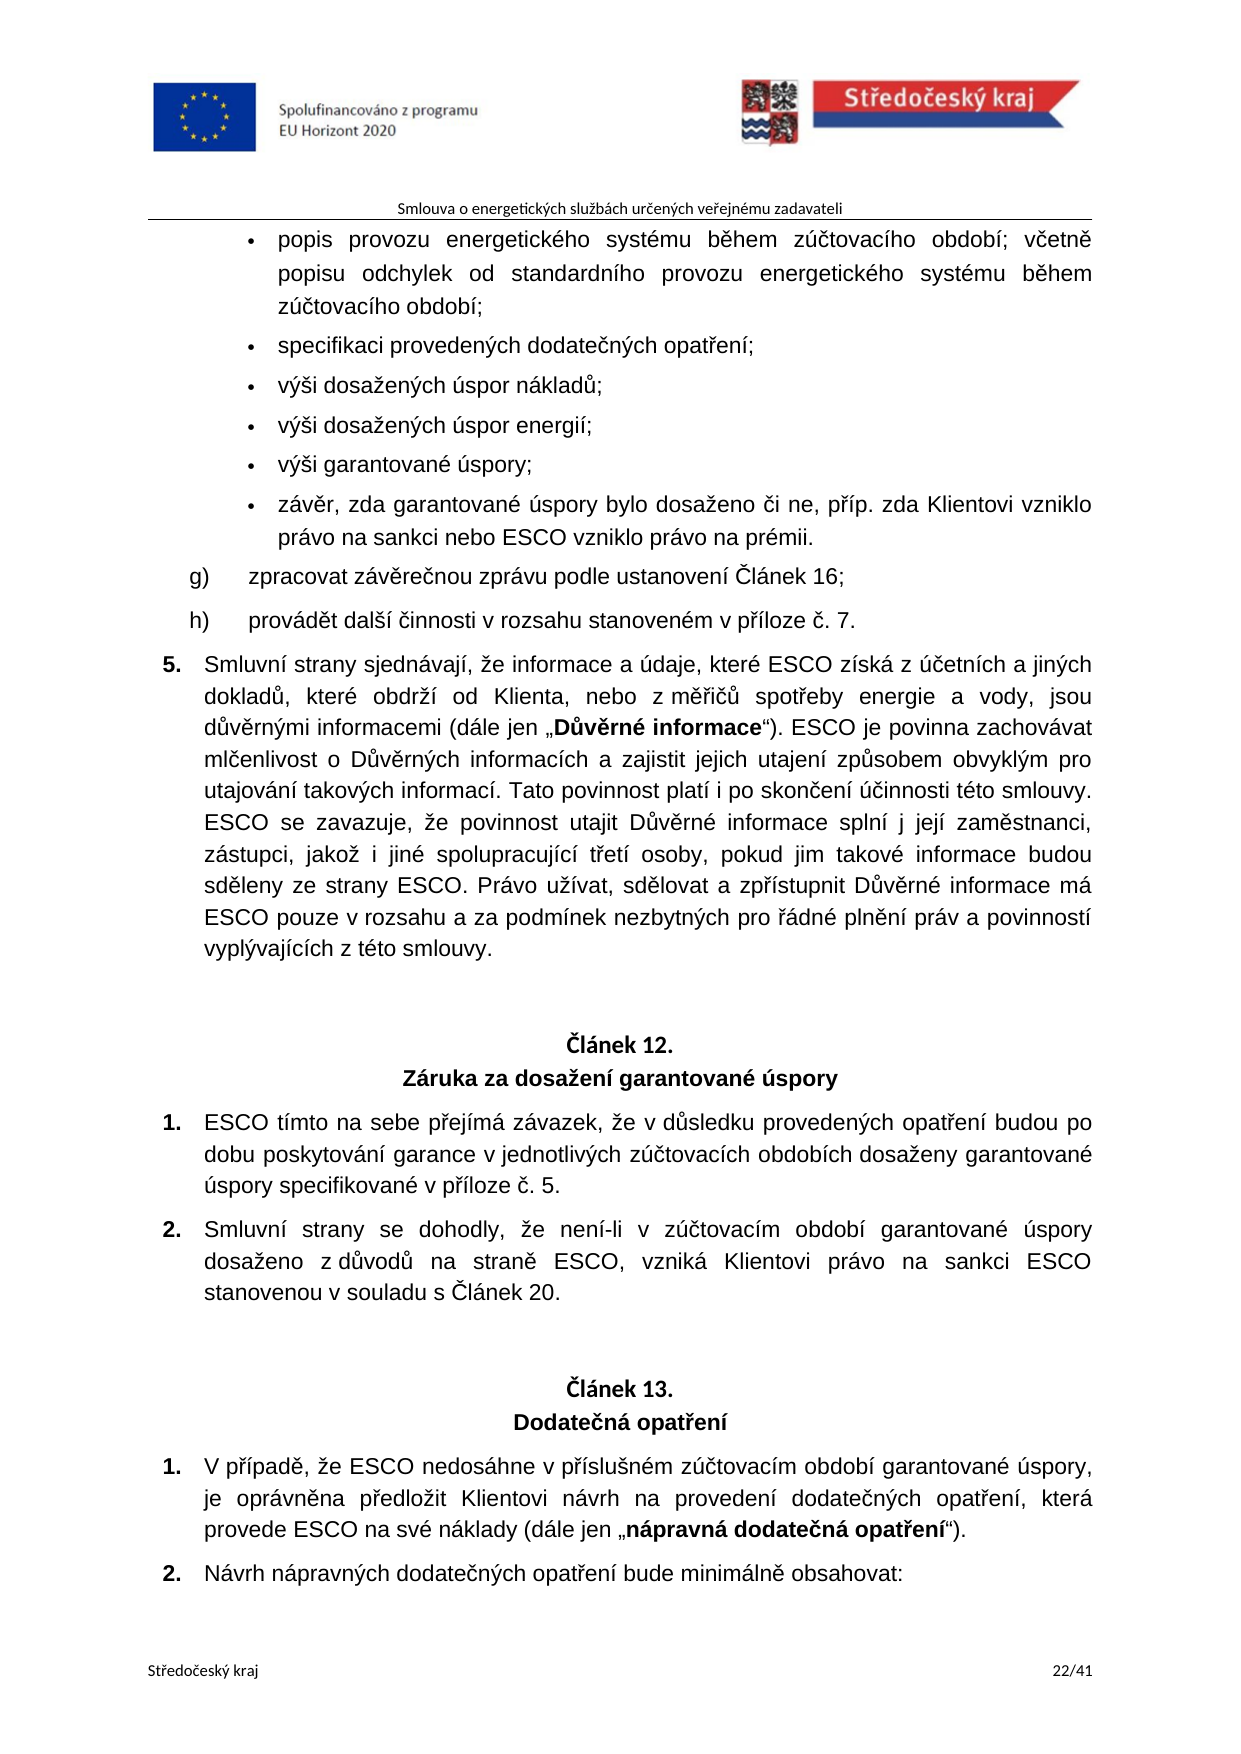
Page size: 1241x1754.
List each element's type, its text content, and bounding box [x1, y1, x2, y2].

subtitle Smluvní strany sjednávají, že informace a údaje, které ESCO získá z účetních a jiných dokladů, které obdrží od Klienta, nebo z měřičů spotřeby energie a vody, jsou důvěrnými informacemi (dále jen „Důvěrné informace“). ESCO je povinna zachovávat mlčenlivost o Důvěrných informacích a zajistit jejich utajení způsobem obvyklým pro utajování takových informací. Tato povinnost platí i po skončení účinnosti této smlouvy. ESCO se zavazuje, že povinnost utajit Důvěrné informace splní j její zaměstnanci, zástupci, jakož i jiné spolupracující třetí osoby, pokud jim takové informace budou sděleny ze strany ESCO. Právo užívat, sdělovat a zpřístupnit Důvěrné informace má ESCO pouze v rozsahu a za podmínek nezbytných pro řádné plnění práv a povinností vyplývajících z této smlouvy. [162, 651, 1092, 962]
subtitle ESCO tímto na sebe přejímá závazek, že v důsledku provedených opatření budou po dobu poskytování garance v jednotlivých zúčtovacích obdobích dosaženy garantované úspory specifikované v příloze č. 5. [162, 1109, 1092, 1198]
subtitle Smluvní strany se dohodly, že není-li v zúčtovacím období garantované úspory dosaženo z důvodů na straně ESCO, vzniká Klientovi právo na sankci ESCO stanovenou v souladu s Článek 20. [162, 1216, 1092, 1306]
subtitle V případě, že ESCO nedosáhne v příslušném zúčtovacím období garantované úspory, je oprávněna předložit Klientovi návrh na provedení dodatečných opatření, která provede ESCO na své náklady (dále jen „nápravná dodatečná opatření“). [162, 1453, 1092, 1543]
picture [147, 73, 1093, 158]
text popis provozu energetického systému během zúčtovacího období; včetně popisu odchylek od standardního provozu energetického systému během zúčtovacího období; [248, 220, 1092, 319]
text výši dosažených úspor nákladů; [248, 365, 1092, 398]
text specifikaci provedených dodatečných opatření; [248, 326, 1092, 359]
subtitle Návrh nápravných dodatečných opatření bude minimálně obsahovat: [162, 1560, 1092, 1587]
subtitle provádět další činnosti v rozsahu stanoveném v příloze č. 7. [189, 607, 1092, 633]
subtitle zpracovat závěrečnou zprávu podle ustanovení Článek 16; [189, 563, 1092, 589]
text závěr, zda garantované úspory bylo dosaženo či ne, příp. zda Klientovi vzniklo právo na sankci nebo ESCO vzniklo právo na prémii. [248, 484, 1092, 551]
text výši dosažených úspor energií; [248, 405, 1092, 438]
subtitle Záruka za dosažení garantované úspory [148, 1029, 1092, 1091]
text výši garantované úspory; [248, 444, 1092, 478]
subtitle Dodatečná opatření [148, 1373, 1092, 1436]
